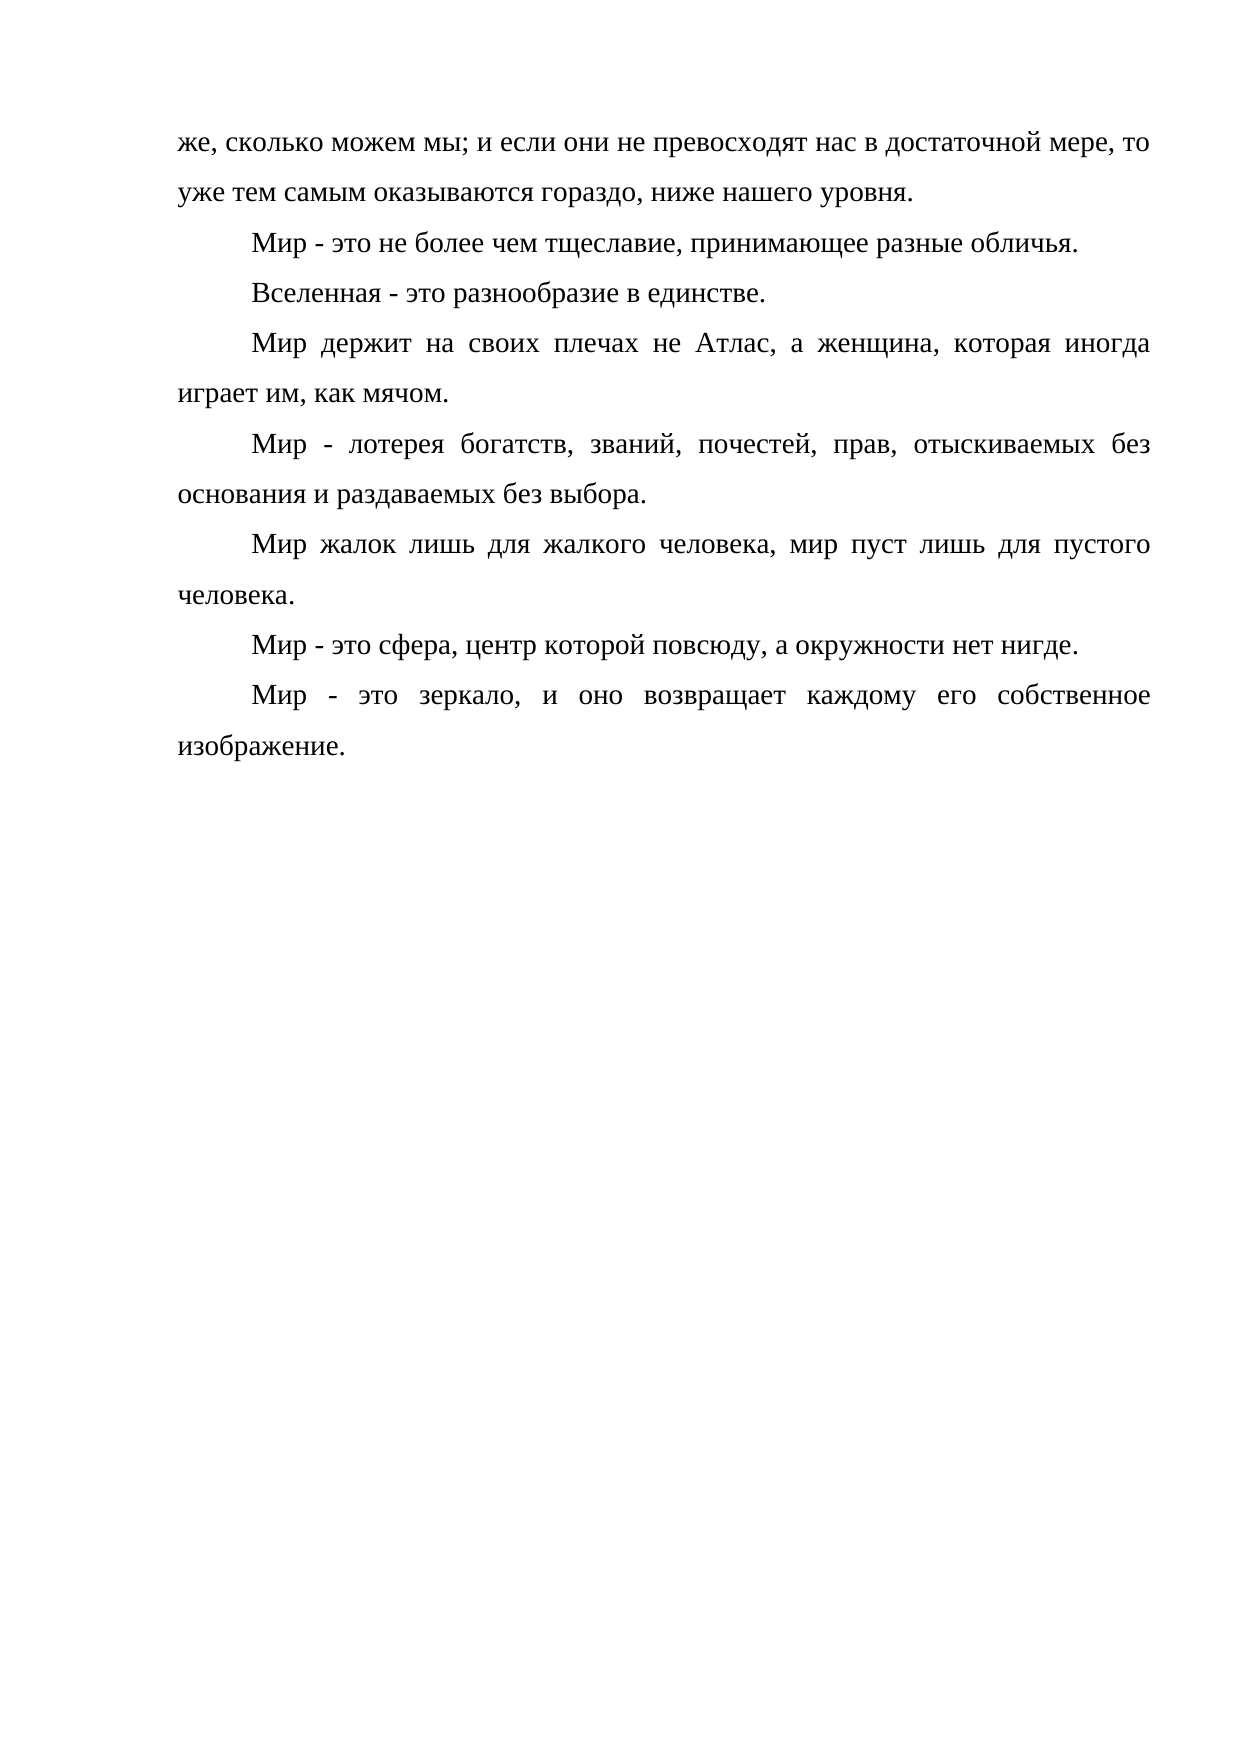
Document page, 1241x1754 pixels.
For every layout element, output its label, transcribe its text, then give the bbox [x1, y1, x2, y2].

text Мир - это не более чем тщеславие, принимающее разные обличья. [177, 225, 1152, 258]
text Мир - это зеркало, и оно возвращает каждому его собственное изображение. [177, 677, 1152, 761]
text Мир - это сфера, центр которой повсюду, а окружности нет нигде. [177, 627, 1152, 661]
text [177, 124, 1152, 208]
text Мир жалок лишь для жалкого человека, мир пуст лишь для пустого человека. [177, 527, 1152, 610]
text Мир держит на своих плечах не Атлас, а женщина, которая иногда играет им, как мячом. [177, 325, 1152, 409]
text Мир - лотерея богатств, званий, почестей, прав, отыскиваемых без основания и раздаваемых без выбора. [177, 426, 1152, 510]
text Вселенная - это разнообразие в единстве. [177, 275, 1152, 308]
